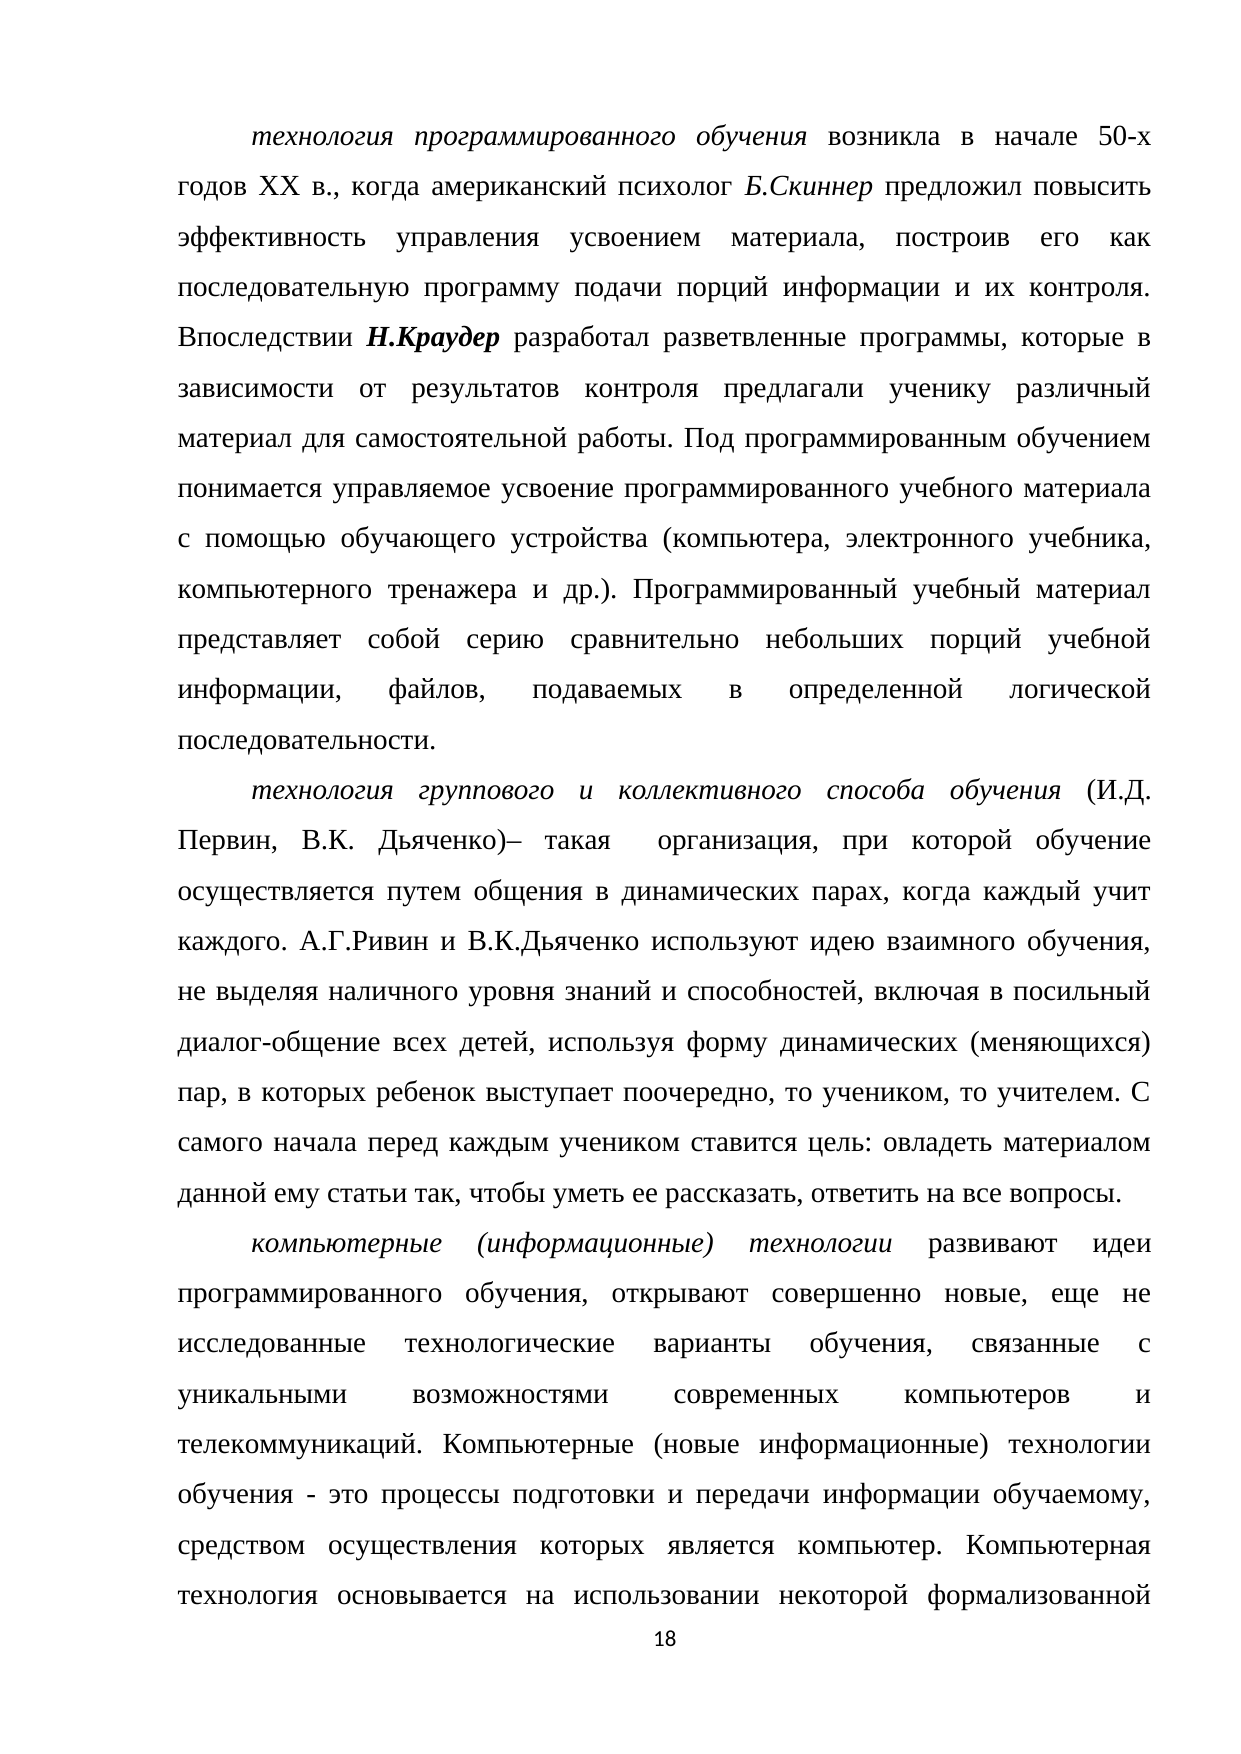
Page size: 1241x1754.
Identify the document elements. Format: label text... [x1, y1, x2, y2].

text технология группового и коллективного способа обучения (И.Д. Первин, В.К. Дьяченко)– такая организация, при которой обучение осуществляется путем общения в динамических парах, когда каждый учит каждого. А.Г.Ривин и В.К.Дьяченко используют идею взаимного обучения, не выделяя наличного уровня знаний и способностей, включая в посильный диалог-общение всех детей, используя форму динамических (меняющихся) пар, в которых ребенок выступает поочередно, то учеником, то учителем. С самого начала перед каждым учеником ставится цель: овладеть материалом данной ему статьи так, чтобы уметь ее рассказать, ответить на все вопросы. [177, 772, 1152, 1208]
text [177, 1225, 1152, 1611]
text технология программированного обучения возникла в начале 50-х годов XX в., когда американский психолог Б.Скиннер предложил повысить эффективность управления усвоением материала, построив его как последовательную программу подачи порций информации и их контроля. Впоследствии Н.Краудер разработал разветвленные программы, которые в зависимости от результатов контроля предлагали ученику различный материал для самостоятельной работы. Под программированным обучением понимается управляемое усвоение программированного учебного материала с помощью обучающего устройства (компьютера, электронного учебника, компьютерного тренажера и др.). Программированный учебный материал представляет собой серию сравнительно небольших порций учебной информации, файлов, подаваемых в определенной логической последовательности. [177, 118, 1152, 755]
